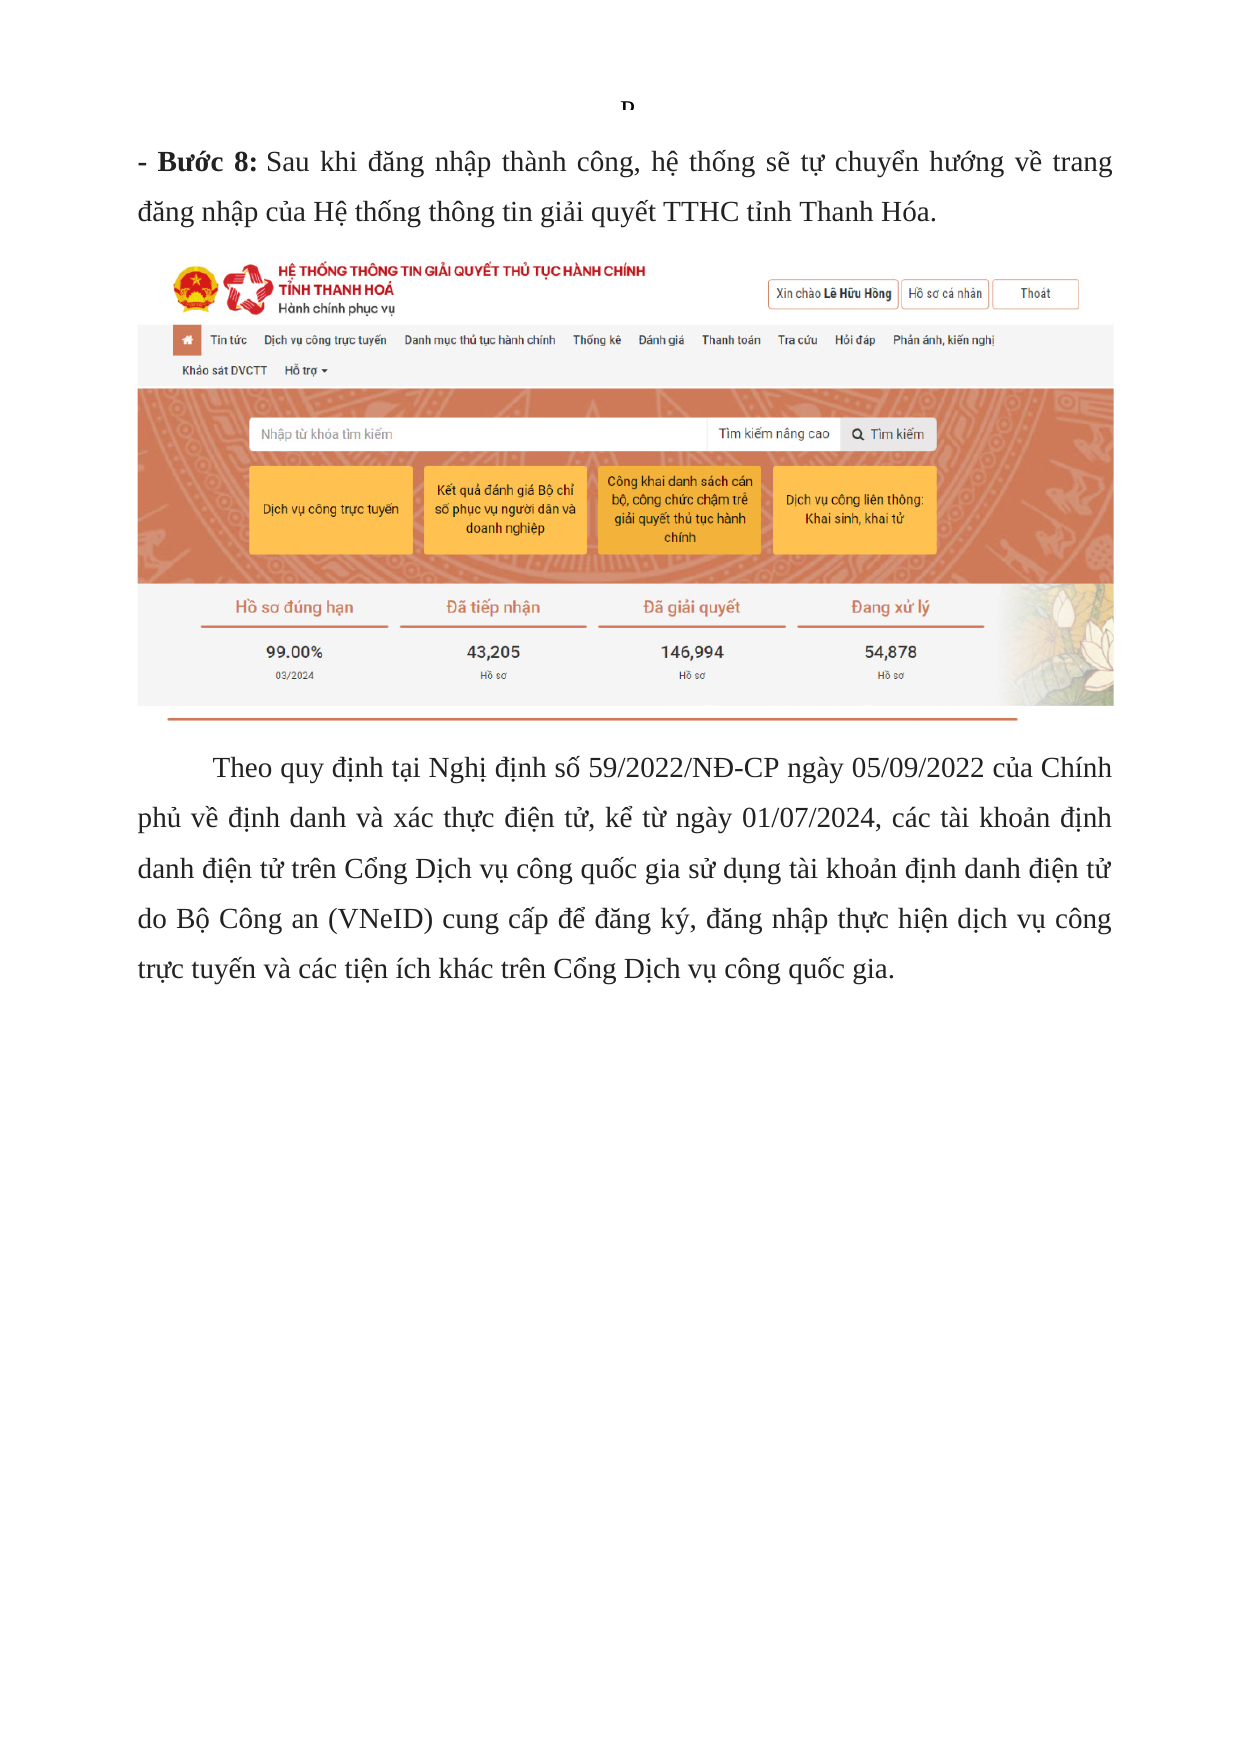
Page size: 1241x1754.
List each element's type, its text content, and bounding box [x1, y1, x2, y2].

text Theo quy định tại Nghị định số 59/2022/NĐ-CP ngày 05/09/2022 của Chính phủ về định danh và xác thực điện tử, kể từ ngày 01/07/2024, các tài khoản định danh điện tử trên Cổng Dịch vụ công quốc gia sử dụng tài khoản định danh điện tử do Bộ Công an (VNeID) cung cấp để đăng ký, đăng nhập thực hiện dịch vụ công trực tuyến và các tiện ích khác trên Cổng Dịch vụ công quốc gia. [137, 750, 1113, 985]
picture [137, 260, 1114, 735]
text - Bước 8: Sau khi đăng nhập thành công, hệ thống sẽ tự chuyển hướng về trang đăng nhập của Hệ thống thông tin giải quyết TTHC tỉnh Thanh Hóa. [137, 144, 1113, 228]
